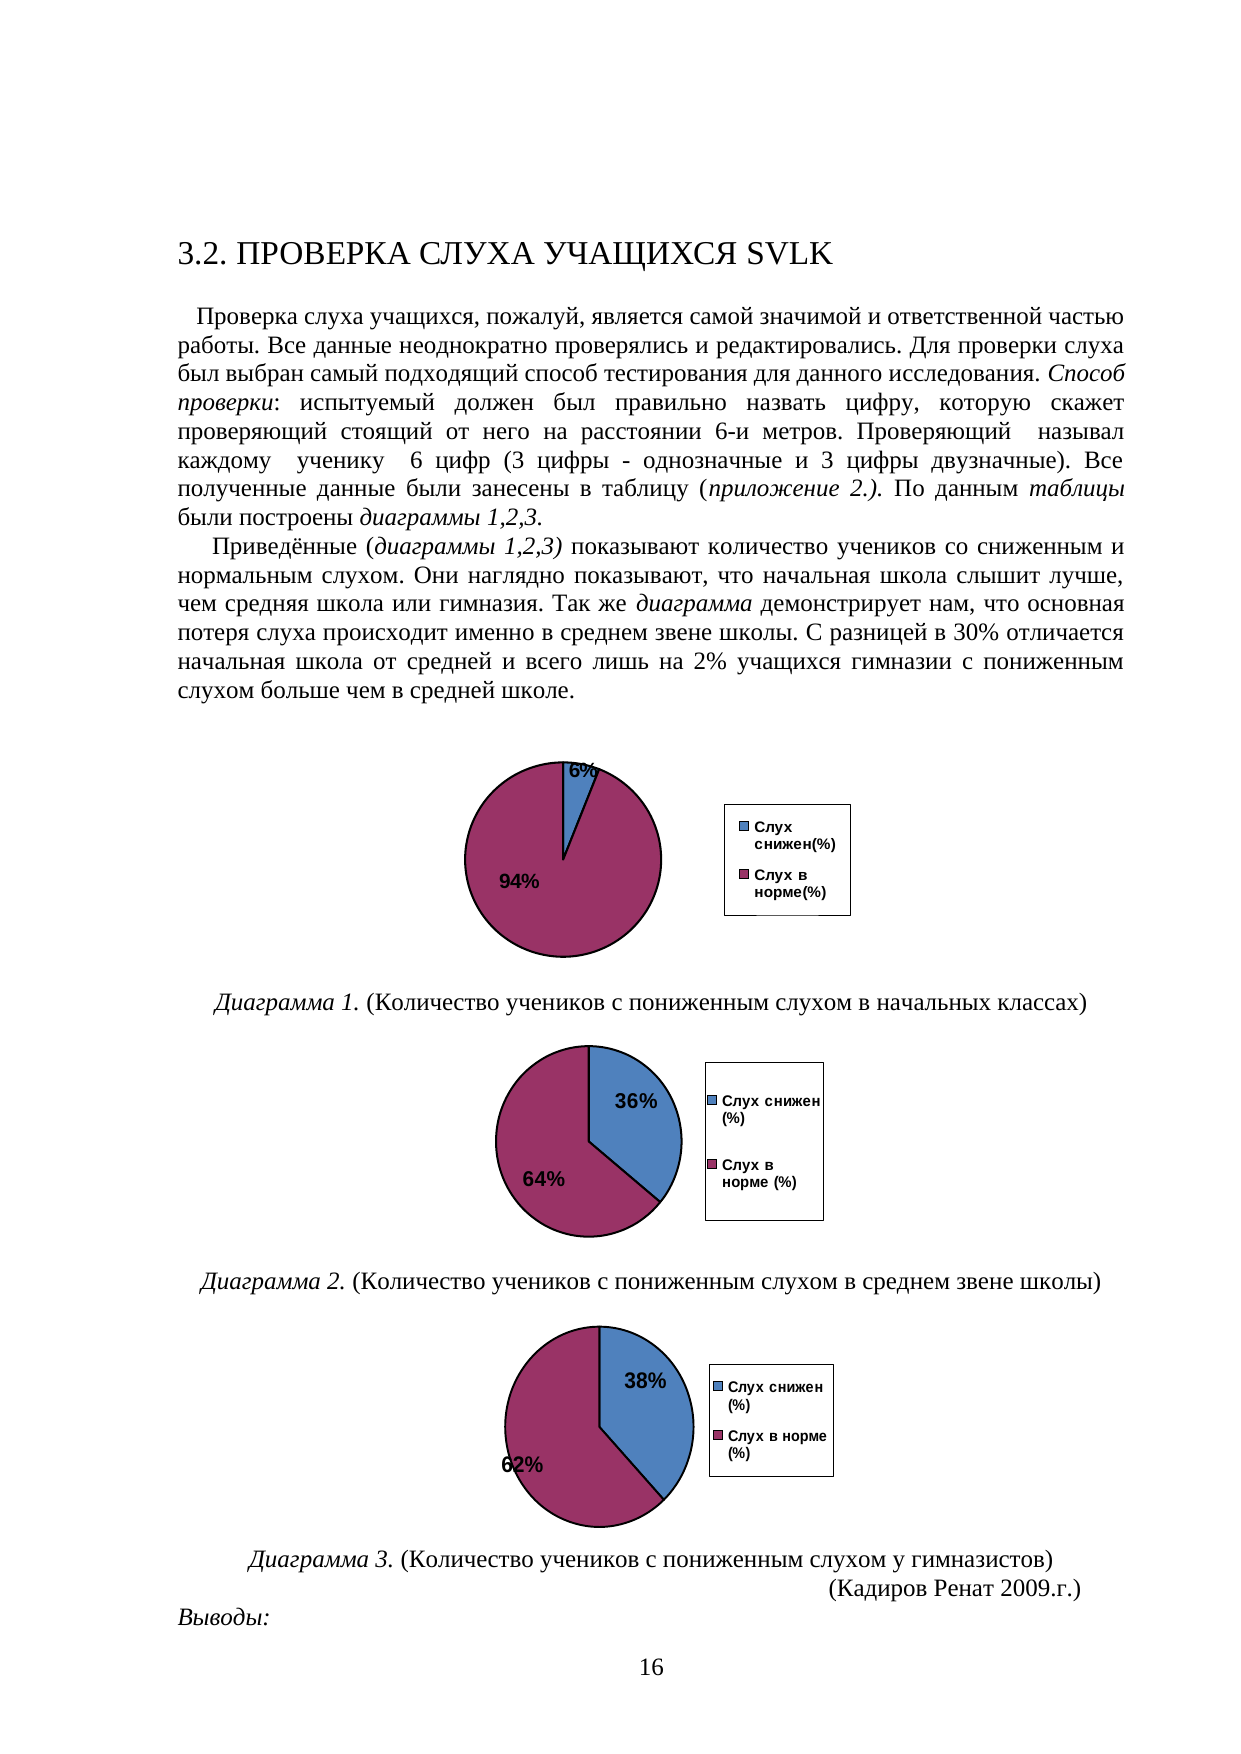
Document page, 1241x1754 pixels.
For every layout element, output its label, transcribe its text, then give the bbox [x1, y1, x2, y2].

text Диаграмма 3. (Количество учеников с пониженным слухом у гимназистов) [177, 1544, 1125, 1573]
text Выводы: [177, 1602, 1125, 1631]
text (Кадиров Ренат 2009.г.) [177, 1573, 1081, 1602]
text Диаграмма 2. (Количество учеников с пониженным слухом в среднем звене школы) [177, 1266, 1125, 1294]
text Диаграмма 1. (Количество учеников с пониженным слухом в начальных классах) [177, 987, 1125, 1016]
text Проверка слуха учащихся, пожалуй, является самой значимой и ответственной частью работы. Все данные неоднократно проверялись и редактировались. Для проверки слуха был выбран самый подходящий способ тестирования для данного исследования. Способ проверки: испытуемый должен был правильно назвать цифру, которую скажет проверяющий стоящий от него на расстоянии 6-и метров. Проверяющий называл каждому ученику 6 цифр (3 цифры - однозначные и 3 цифры двузначные). Все полученные данные были занесены в таблицу (приложение 2.). По данным таблицы были построены диаграммы 1,2,3. [177, 301, 1125, 531]
text Приведённые (диаграммы 1,2,3) показывают количество учеников со сниженным и нормальным слухом. Они наглядно показывают, что начальная школа слышит лучше, чем средняя школа или гимназия. Так же диаграмма демонстрирует нам, что основная потеря слуха происходит именно в среднем звене школы. С разницей в 30% отличается начальная школа от средней и всего лишь на 2% учащихся гимназии с пониженным слухом больше чем в средней школе. [177, 531, 1125, 703]
subtitle ПРОВЕРКА СЛУХА УЧАЩИХСЯ SVLK [177, 233, 1125, 272]
